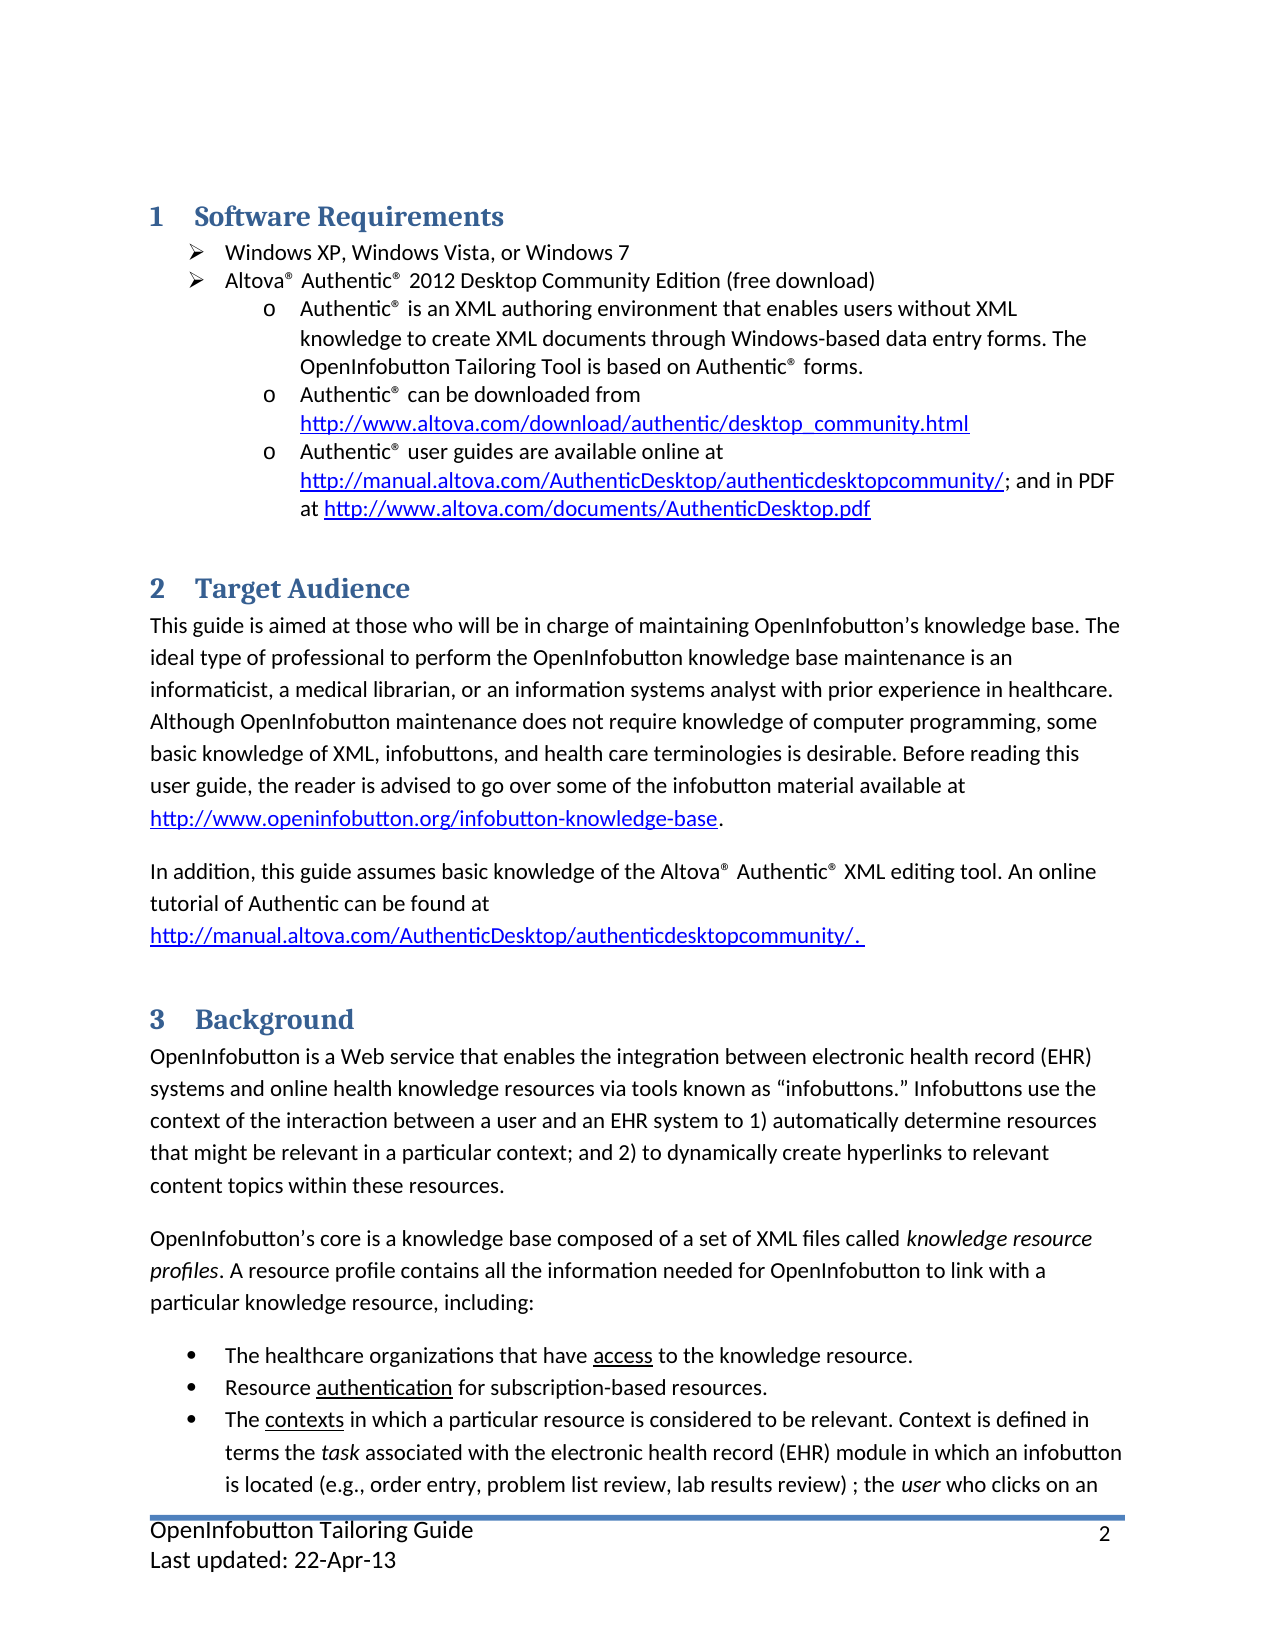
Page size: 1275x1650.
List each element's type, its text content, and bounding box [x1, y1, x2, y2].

text In addition, this guide assumes basic knowledge of the Altova® Authentic® XML editing tool. An online tutorial of Authentic can be found at http://manual.altova.com/AuthenticDesktop/authenticdesktopcommunity/. [150, 857, 1125, 949]
subtitle Background [150, 1003, 1125, 1037]
list Altova® Authentic® 2012 Desktop Community Edition (free download) [187, 267, 1125, 294]
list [187, 1406, 1125, 1498]
subtitle Software Requirements [150, 200, 1125, 233]
list Resource authentication for subscription-based resources. [187, 1373, 1125, 1401]
list Authentic® can be downloaded from http://www.altova.com/download/authentic/desktop_community.html [262, 380, 1125, 437]
text This guide is aimed at those who will be in charge of maintaining OpenInfobutton’s knowledge base. The ideal type of professional to perform the OpenInfobutton knowledge base maintenance is an informaticist, a medical librarian, or an information systems analyst with prior experience in healthcare. Although OpenInfobutton maintenance does not require knowledge of computer programming, some basic knowledge of XML, infobuttons, and health care terminologies is desirable. Before reading this user guide, the reader is advised to go over some of the infobutton material available at http://www.openinfobutton.org/infobutton-knowledge-base. [150, 611, 1125, 832]
list The healthcare organizations that have access to the knowledge resource. [187, 1341, 1125, 1369]
list Authentic® user guides are available online at http://manual.altova.com/AuthenticDesktop/authenticdesktopcommunity/; and in PDF at http://www.altova.com/documents/AuthenticDesktop.pdf [262, 437, 1125, 522]
text OpenInfobutton’s core is a knowledge base composed of a set of XML files called knowledge resource profiles. A resource profile contains all the information needed for OpenInfobutton to link with a particular knowledge resource, including: [150, 1224, 1125, 1316]
list Windows XP, Windows Vista, or Windows 7 [187, 238, 1125, 267]
text OpenInfobutton is a Web service that enables the integration between electronic health record (EHR) systems and online health knowledge resources via tools known as “infobuttons.” Infobuttons use the context of the interaction between a user and an EHR system to 1) automatically determine resources that might be relevant in a particular context; and 2) to dynamically create hyperlinks to relevant content topics within these resources. [150, 1042, 1125, 1199]
subtitle Target Audience [150, 572, 1125, 606]
list Authentic® is an XML authoring environment that enables users without XML knowledge to create XML documents through Windows-based data entry forms. The OpenInfobutton Tailoring Tool is based on Authentic® forms. [262, 294, 1125, 380]
